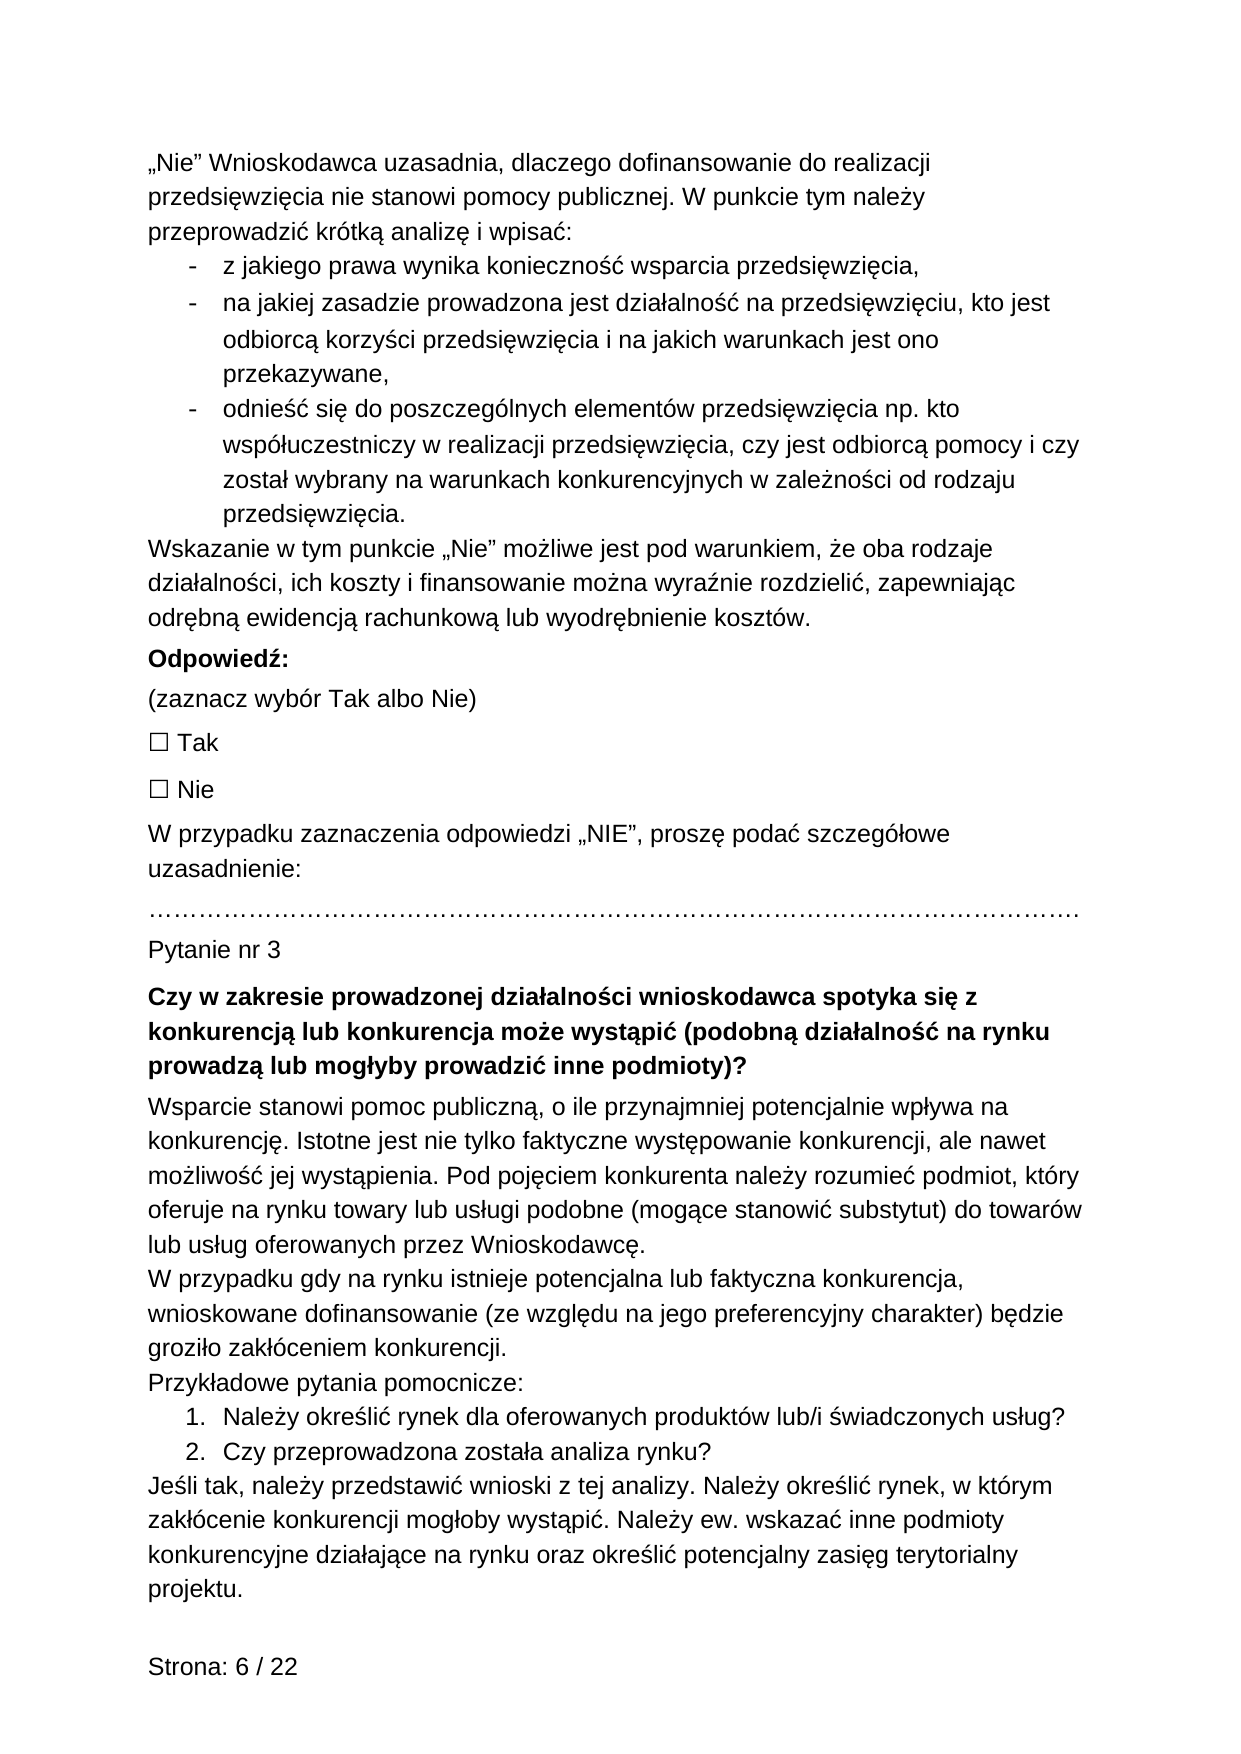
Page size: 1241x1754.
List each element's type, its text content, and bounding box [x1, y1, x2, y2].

text Czy w zakresie prowadzonej działalności wnioskodawca spotyka się z konkurencją lub konkurencja może wystąpić (podobną działalność na rynku prowadzą lub mogłyby prowadzić inne podmioty)? [148, 982, 1093, 1080]
text W przypadku zaznaczenia odpowiedzi „NIE”, proszę podać szczegółowe uzasadnienie: [148, 819, 1093, 882]
text ☐ Tak [148, 725, 1093, 759]
text Przykładowe pytania pomocnicze: [148, 1368, 1093, 1396]
text Wsparcie stanowi pomoc publiczną, o ile przynajmniej potencjalnie wpływa na konkurencję. Istotne jest nie tylko faktyczne występowanie konkurencji, ale nawet możliwość jej wystąpienia. Pod pojęciem konkurenta należy rozumieć podmiot, który oferuje na rynku towary lub usługi podobne (mogące stanowić substytut) do towarów lub usług oferowanych przez Wnioskodawcę. [148, 1092, 1093, 1258]
text (zaznacz wybór Tak albo Nie) [148, 684, 1093, 713]
text Czy przeprowadzona została analiza rynku? [185, 1437, 1093, 1465]
text Wskazanie w tym punkcie „Nie” możliwe jest pod warunkiem, że oba rodzaje działalności, ich koszty i finansowanie można wyraźnie rozdzielić, zapewniając odrębną ewidencją rachunkową lub wyodrębnienie kosztów. [148, 534, 1093, 632]
text Jeśli tak, należy przedstawić wnioski z tej analizy. Należy określić rynek, w którym zakłócenie konkurencji mogłoby wystąpić. Należy ew. wskazać inne podmioty konkurencyjne działające na rynku oraz określić potencjalny zasięg terytorialny projektu. [148, 1471, 1093, 1603]
list z jakiego prawa wynika konieczność wsparcia przedsięwzięcia, [185, 251, 1093, 282]
text ☐ Nie [148, 772, 1093, 806]
list na jakiej zasadzie prowadzona jest działalność na przedsięwzięciu, kto jest odbiorcą korzyści przedsięwzięcia i na jakich warunkach jest ono przekazywane, [185, 288, 1093, 388]
text …………………………………………………………………………………………………. [148, 894, 1093, 923]
text W przypadku gdy na rynku istnieje potencjalna lub faktyczna konkurencja, wnioskowane dofinansowanie (ze względu na jego preferencyjny charakter) będzie groziło zakłóceniem konkurencji. [148, 1264, 1093, 1362]
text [148, 148, 1093, 245]
list odnieść się do poszczególnych elementów przedsięwzięcia np. kto współuczestniczy w realizacji przedsięwzięcia, czy jest odbiorcą pomocy i czy został wybrany na warunkach konkurencyjnych w zależności od rodzaju przedsięwzięcia. [185, 394, 1093, 528]
text Należy określić rynek dla oferowanych produktów lub/i świadczonych usług? [185, 1402, 1093, 1431]
text Odpowiedź: [148, 643, 1093, 672]
text Pytanie nr 3 [148, 935, 1093, 964]
